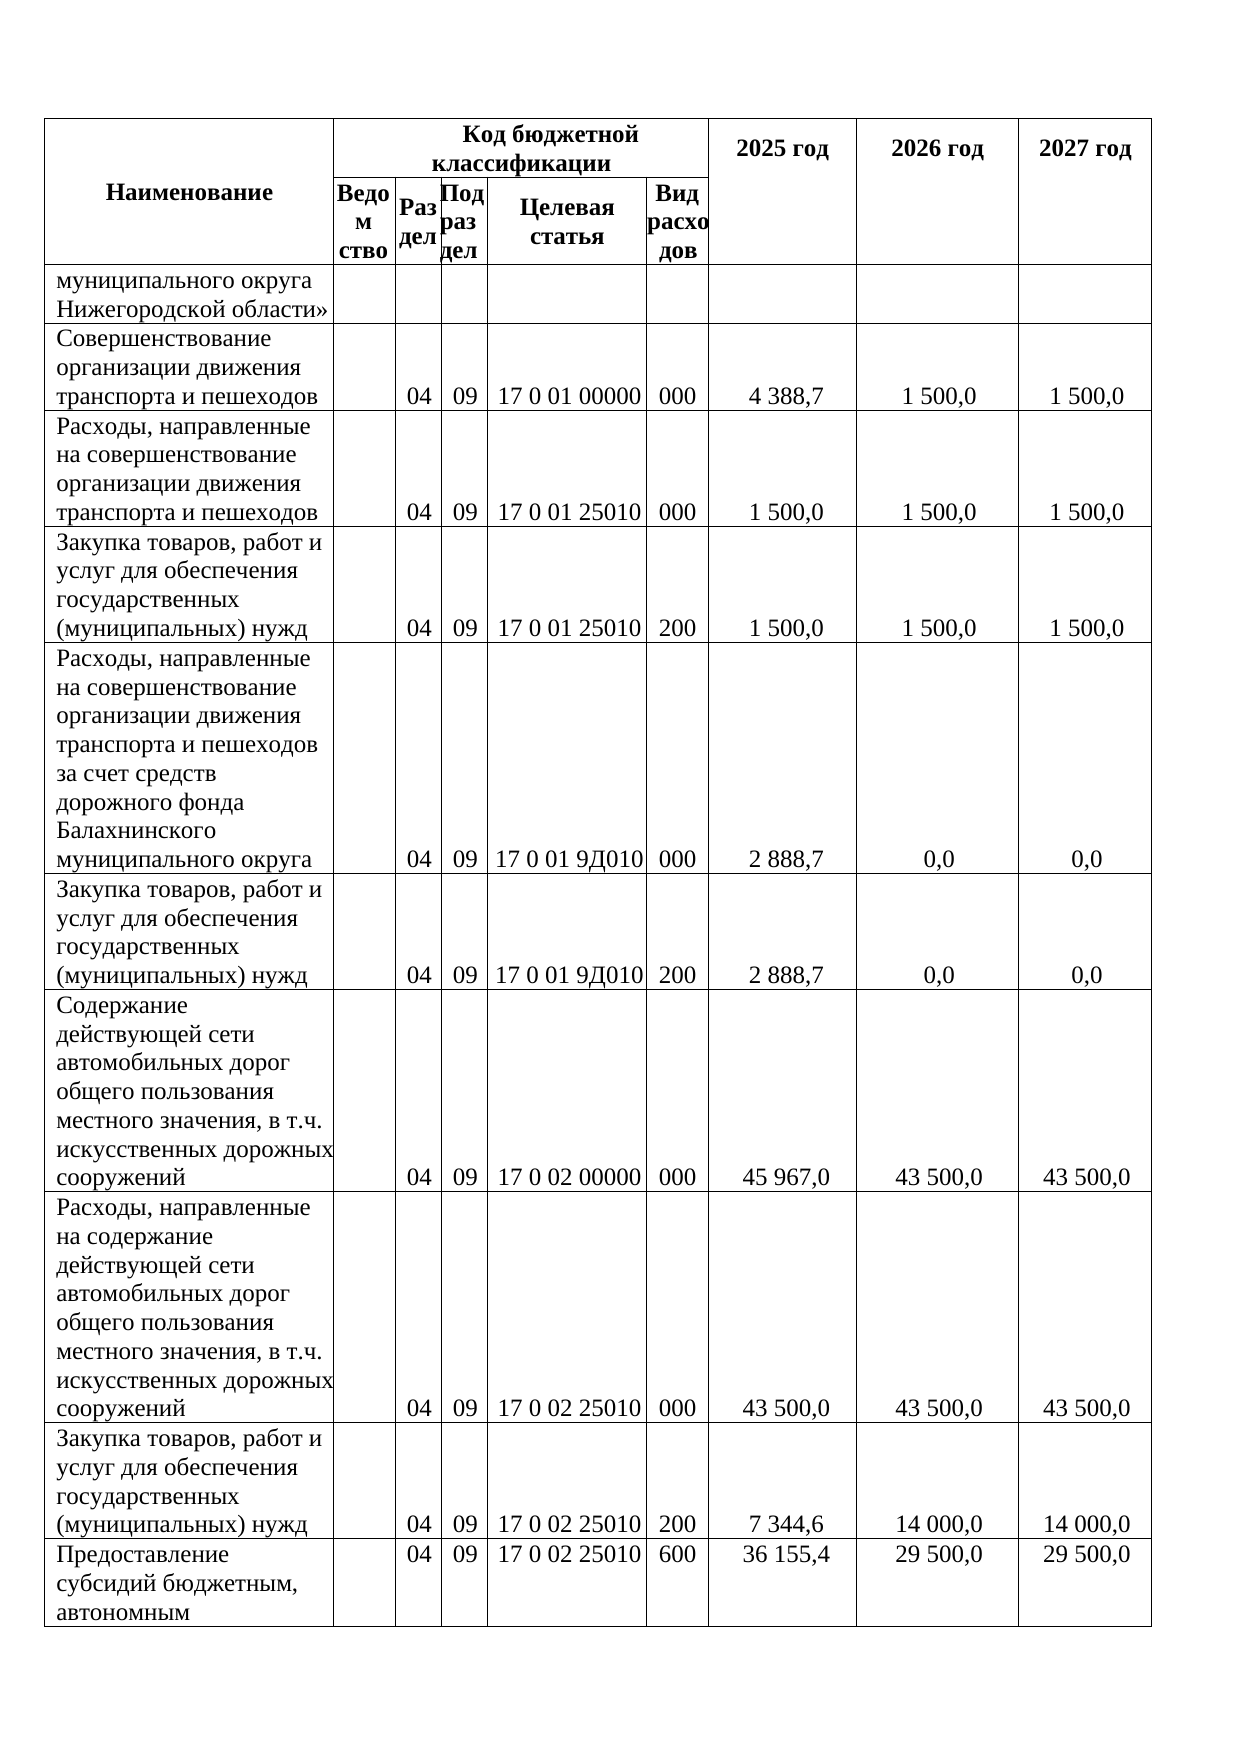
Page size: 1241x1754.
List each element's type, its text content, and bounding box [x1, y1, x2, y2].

table_cell Ведом ство [334, 178, 395, 264]
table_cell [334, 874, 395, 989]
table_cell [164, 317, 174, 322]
table_cell Вид расходов [647, 178, 708, 264]
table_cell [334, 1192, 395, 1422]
table_header Код бюджетной классификации [334, 119, 708, 177]
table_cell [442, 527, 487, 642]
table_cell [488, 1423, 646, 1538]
table_cell [1019, 177, 1151, 264]
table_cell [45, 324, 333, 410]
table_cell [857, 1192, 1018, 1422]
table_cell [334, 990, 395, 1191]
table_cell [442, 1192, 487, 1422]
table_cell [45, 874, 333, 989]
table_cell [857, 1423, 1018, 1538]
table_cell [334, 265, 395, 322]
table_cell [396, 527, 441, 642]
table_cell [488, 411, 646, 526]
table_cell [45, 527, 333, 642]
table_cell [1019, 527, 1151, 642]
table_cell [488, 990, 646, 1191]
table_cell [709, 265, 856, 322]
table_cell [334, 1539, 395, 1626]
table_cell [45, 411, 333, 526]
table_header 2026 год [857, 119, 1018, 177]
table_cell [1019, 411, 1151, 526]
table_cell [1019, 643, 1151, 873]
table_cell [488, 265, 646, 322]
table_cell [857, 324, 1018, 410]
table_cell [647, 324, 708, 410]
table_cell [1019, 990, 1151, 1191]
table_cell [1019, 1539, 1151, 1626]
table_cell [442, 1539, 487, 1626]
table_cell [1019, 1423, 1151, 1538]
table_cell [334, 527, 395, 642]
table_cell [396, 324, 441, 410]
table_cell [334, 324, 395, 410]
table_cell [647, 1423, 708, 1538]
table_cell [857, 177, 1018, 264]
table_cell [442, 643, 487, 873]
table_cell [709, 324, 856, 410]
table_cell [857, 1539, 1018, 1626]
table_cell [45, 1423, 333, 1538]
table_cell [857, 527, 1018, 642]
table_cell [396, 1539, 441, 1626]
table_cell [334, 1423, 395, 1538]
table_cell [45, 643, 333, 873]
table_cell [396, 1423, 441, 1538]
table_header 2025 год [709, 119, 856, 177]
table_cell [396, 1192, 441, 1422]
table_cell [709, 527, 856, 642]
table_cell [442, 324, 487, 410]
table_header Наименование [45, 119, 333, 264]
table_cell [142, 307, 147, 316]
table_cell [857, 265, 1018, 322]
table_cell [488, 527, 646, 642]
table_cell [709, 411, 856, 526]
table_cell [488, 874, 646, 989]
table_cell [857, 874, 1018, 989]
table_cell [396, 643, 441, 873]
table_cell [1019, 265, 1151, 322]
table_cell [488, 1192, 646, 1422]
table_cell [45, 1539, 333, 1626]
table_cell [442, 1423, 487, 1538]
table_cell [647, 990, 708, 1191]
table_header 2027 год [1019, 119, 1151, 177]
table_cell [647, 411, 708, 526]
table_cell [709, 177, 856, 264]
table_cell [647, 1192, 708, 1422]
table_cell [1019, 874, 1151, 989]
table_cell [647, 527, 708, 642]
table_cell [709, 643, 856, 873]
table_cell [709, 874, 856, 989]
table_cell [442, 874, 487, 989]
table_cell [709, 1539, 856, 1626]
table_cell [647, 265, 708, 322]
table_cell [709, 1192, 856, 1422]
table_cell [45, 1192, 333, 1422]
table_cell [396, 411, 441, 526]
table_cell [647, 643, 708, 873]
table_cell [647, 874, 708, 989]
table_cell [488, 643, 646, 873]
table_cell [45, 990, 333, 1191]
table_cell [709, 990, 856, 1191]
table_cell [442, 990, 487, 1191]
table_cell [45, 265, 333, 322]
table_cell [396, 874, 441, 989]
table_cell Раз дел [396, 178, 441, 264]
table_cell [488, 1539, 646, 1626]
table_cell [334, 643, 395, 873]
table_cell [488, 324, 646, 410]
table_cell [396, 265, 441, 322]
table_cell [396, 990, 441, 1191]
table_cell Целевая статья [488, 178, 646, 264]
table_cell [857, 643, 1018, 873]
table_cell Под раз дел [442, 178, 487, 264]
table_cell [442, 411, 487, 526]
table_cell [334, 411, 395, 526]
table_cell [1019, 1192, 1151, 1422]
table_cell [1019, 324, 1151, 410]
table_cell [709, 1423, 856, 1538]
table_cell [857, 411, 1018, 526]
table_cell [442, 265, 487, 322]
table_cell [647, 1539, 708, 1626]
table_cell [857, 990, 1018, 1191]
